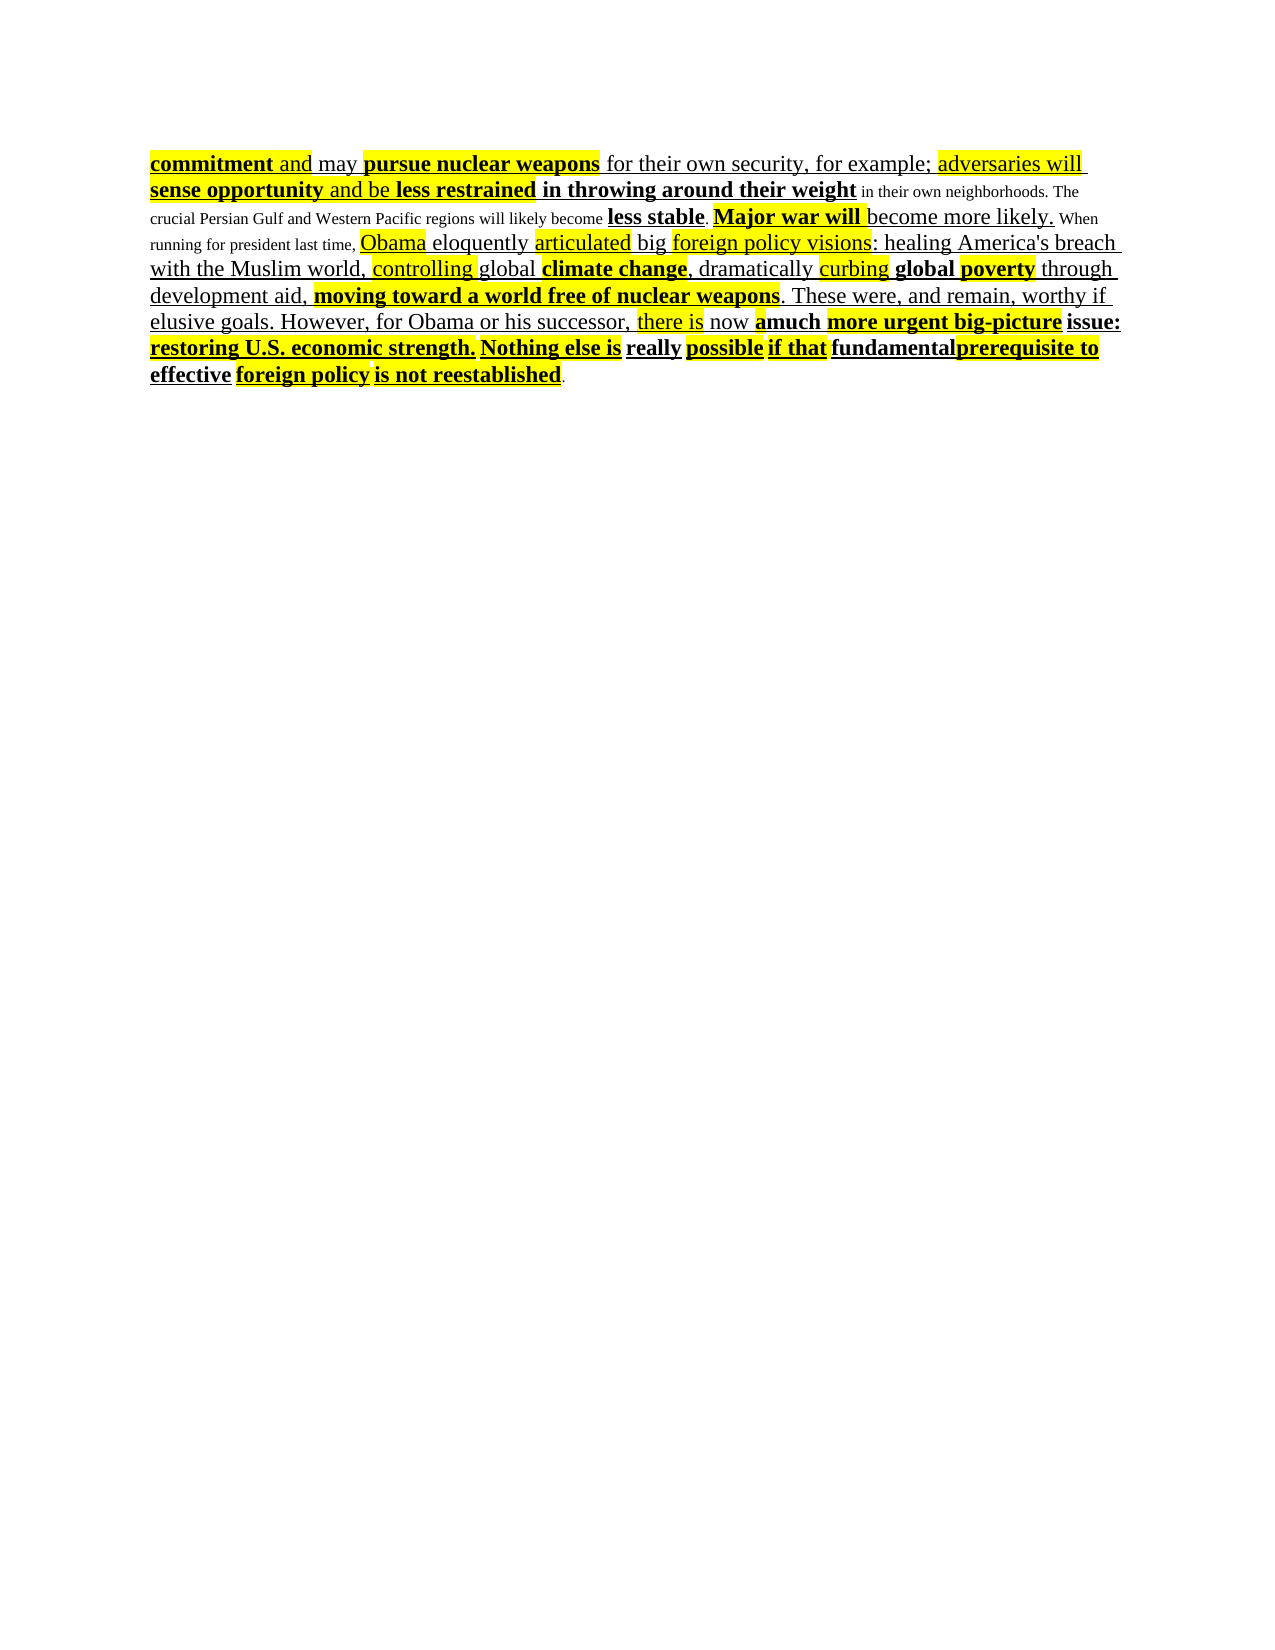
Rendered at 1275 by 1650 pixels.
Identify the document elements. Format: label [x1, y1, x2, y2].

text [150, 150, 1125, 387]
